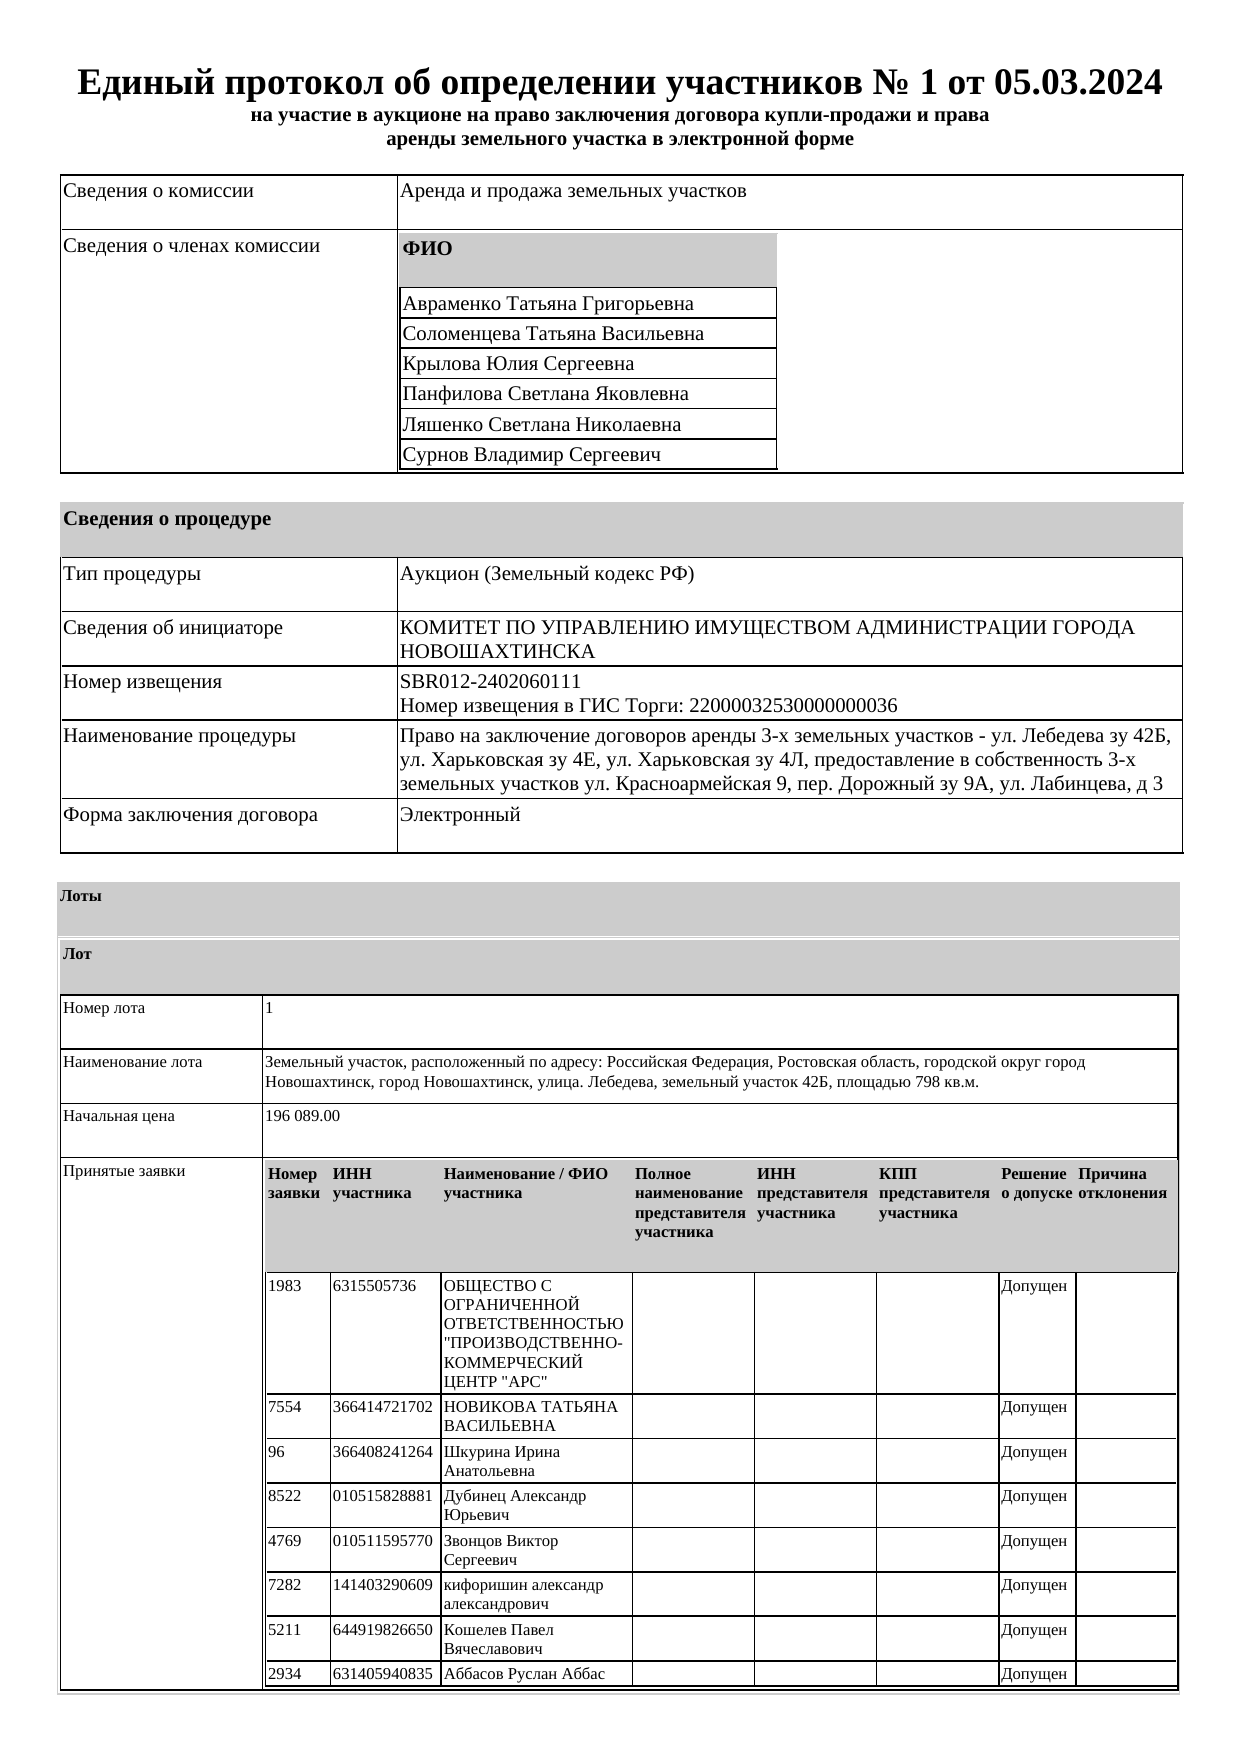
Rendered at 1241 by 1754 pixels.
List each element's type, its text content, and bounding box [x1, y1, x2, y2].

table_cell [442, 1617, 632, 1660]
table_cell [877, 1528, 998, 1571]
table_cell [755, 1662, 876, 1685]
table_cell [398, 230, 1182, 472]
table_cell [1000, 1395, 1075, 1438]
table_cell [442, 1484, 632, 1527]
table_cell [1000, 1617, 1075, 1660]
table_cell SBR012-2402060111 Номер извещения в ГИС Торги: 22000032530000000036 [398, 667, 1182, 719]
table_cell [331, 1662, 440, 1685]
table_cell [877, 1273, 998, 1393]
table_cell [61, 1050, 262, 1103]
text Единый протокол об определении участников № 1 от 05.03.2024 [59, 59, 1181, 102]
table_cell [266, 1273, 330, 1393]
table_cell [442, 1662, 632, 1685]
table_cell [331, 1395, 440, 1438]
table_header Сведения о комиссии [61, 176, 397, 229]
table_cell [755, 1528, 876, 1571]
table_cell КОМИТЕТ ПО УПРАВЛЕНИЮ ИМУЩЕСТВОМ АДМИНИСТРАЦИИ ГОРОДА НОВОШАХТИНСКА [398, 612, 1182, 665]
table_cell [263, 1050, 1177, 1103]
table_cell [1000, 1484, 1075, 1527]
text на участие в аукционе на право заключения договора купли-продажи и права аренды земельного участка в электронной форме [222, 102, 1019, 150]
table_cell [442, 1439, 632, 1482]
table_cell [633, 1662, 754, 1685]
table_cell [263, 1104, 1177, 1157]
table_cell [633, 1395, 754, 1438]
table_cell [61, 1158, 262, 1689]
table_cell [266, 1439, 330, 1482]
table_cell Тип процедуры [61, 558, 397, 611]
table_cell [1000, 1528, 1075, 1571]
table_cell [266, 1528, 330, 1571]
table_cell [633, 1528, 754, 1571]
table_cell [61, 996, 262, 1048]
table_cell [1000, 1573, 1075, 1615]
table_cell [1000, 1662, 1075, 1685]
table_cell [755, 1617, 876, 1660]
table_cell [266, 1394, 330, 1438]
table_cell [633, 1273, 754, 1393]
table_cell [266, 1483, 330, 1527]
table_cell Номер извещения [61, 666, 397, 719]
table_cell [633, 1439, 754, 1482]
table_cell [633, 1484, 754, 1527]
table_cell [442, 1573, 632, 1615]
table_cell Форма заключения договора [61, 799, 397, 852]
table_cell Сведения о членах комиссии [61, 230, 397, 472]
table_cell Право на заключение договоров аренды 3-х земельных участков - ул. Лебедева зу 42Б, ул. Харьковская зу 4Е, ул. Харьковская зу 4Л, предоставление в собственность 3-х земельных участков ул. Красноармейская 9, пер. Дорожный зу 9А, ул. Лабинцева, д 3 [398, 721, 1182, 798]
table_cell [877, 1395, 998, 1438]
table_cell [877, 1573, 998, 1615]
table_cell [755, 1395, 876, 1438]
table_cell [1000, 1439, 1075, 1482]
table_cell Аукцион (Земельный кодекс РФ) [398, 558, 1182, 611]
table_header Лоты [58, 884, 1179, 936]
table_cell [442, 1528, 632, 1571]
table_cell [877, 1439, 998, 1482]
table_cell Сведения об инициаторе [61, 612, 397, 665]
table_cell [263, 996, 1177, 1048]
table_cell [633, 1617, 754, 1660]
table_cell [61, 1104, 262, 1157]
table_cell [331, 1573, 440, 1615]
table_cell [331, 1273, 440, 1393]
table_cell [331, 1528, 440, 1571]
table_cell [1077, 1272, 1177, 1685]
table_header Аренда и продажа земельных участков [398, 176, 1182, 229]
table_cell [331, 1439, 440, 1482]
table_cell [442, 1273, 632, 1393]
table_cell [331, 1617, 440, 1660]
table_cell [1000, 1273, 1075, 1393]
table_header Сведения о процедуре [61, 504, 1182, 557]
table_cell [877, 1484, 998, 1527]
table_cell Наименование процедуры [61, 720, 397, 798]
table_cell [877, 1617, 998, 1660]
table_cell Электронный [398, 799, 1182, 852]
table_cell [755, 1573, 876, 1615]
table_cell [266, 1661, 330, 1685]
table_cell [755, 1273, 876, 1393]
table_cell [755, 1439, 876, 1482]
table_cell [266, 1572, 330, 1615]
table_cell [633, 1573, 754, 1615]
table_cell [266, 1616, 330, 1660]
table_cell [877, 1662, 998, 1685]
table_cell [442, 1395, 632, 1438]
table_cell [331, 1484, 440, 1527]
table_cell [755, 1484, 876, 1527]
